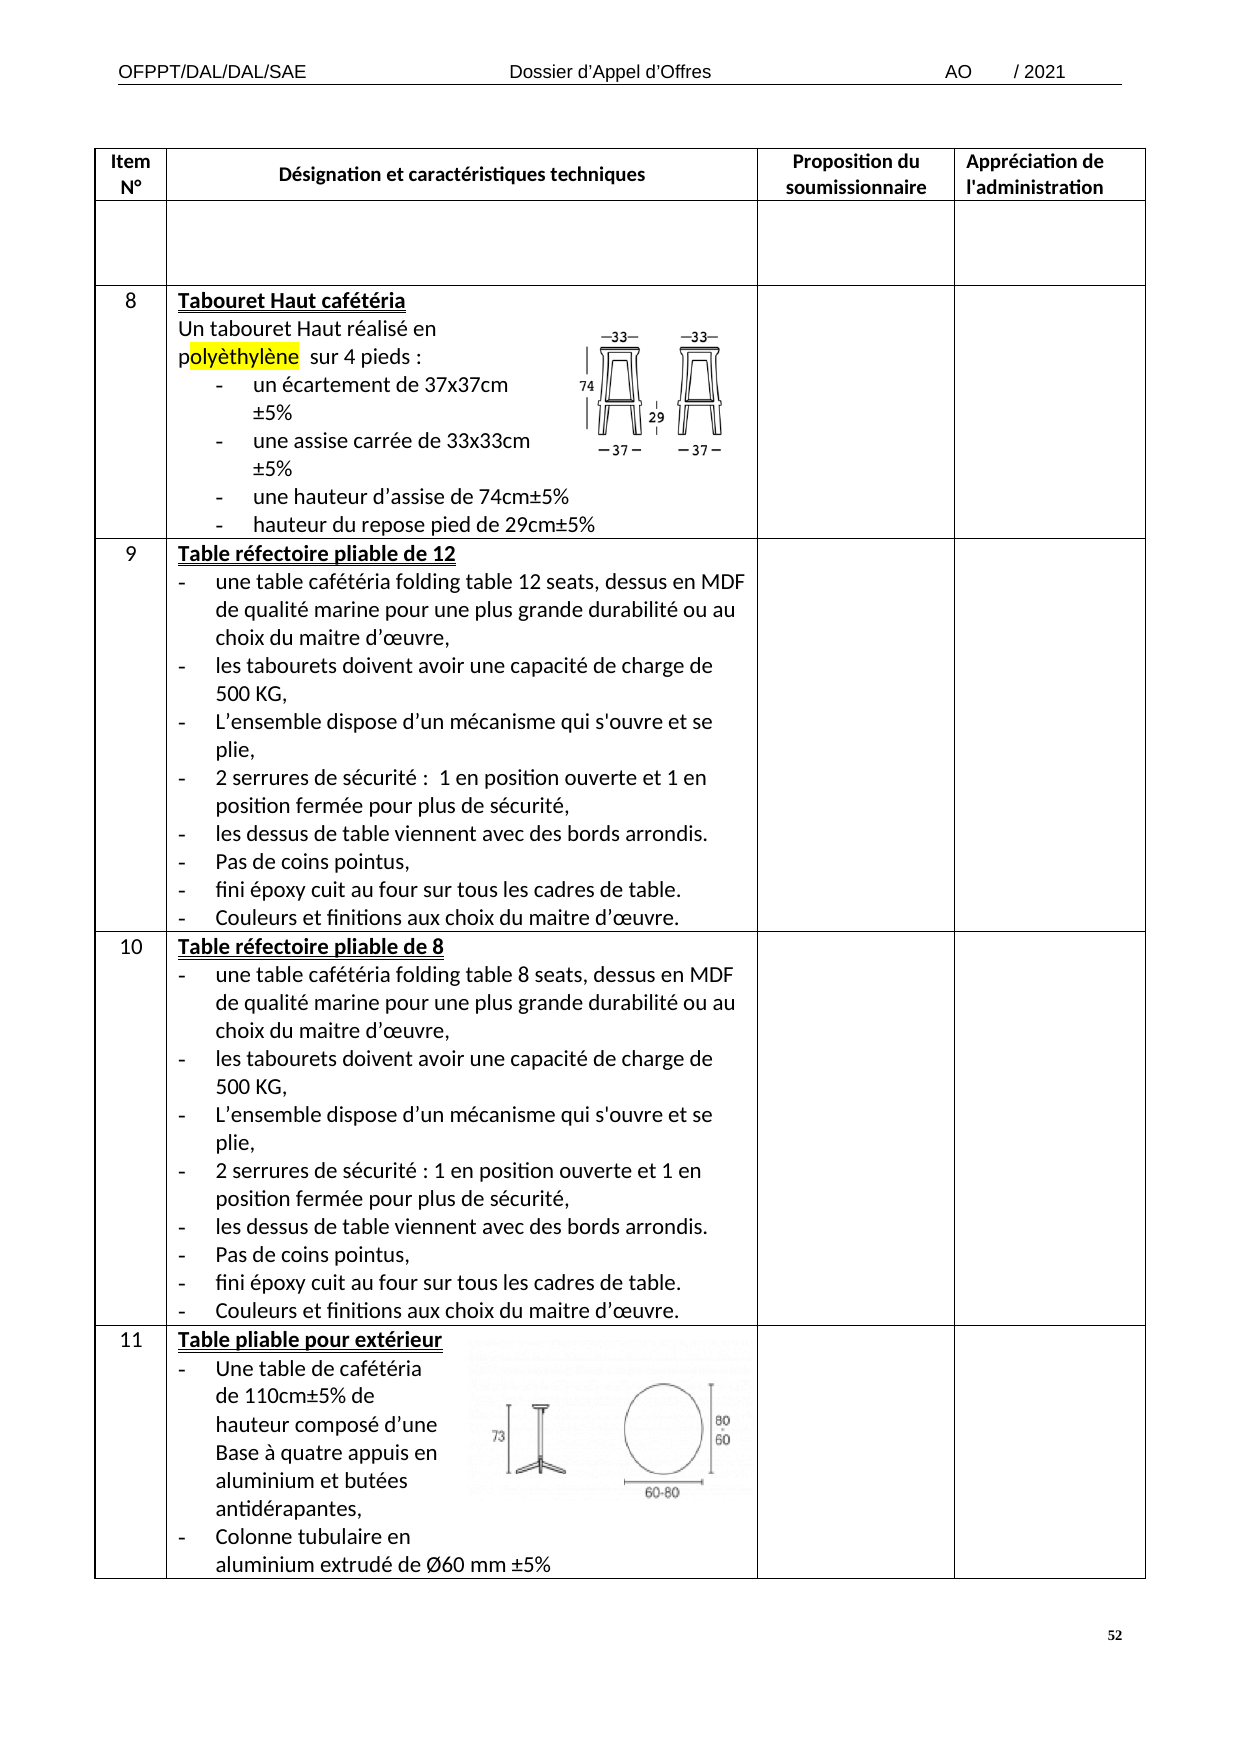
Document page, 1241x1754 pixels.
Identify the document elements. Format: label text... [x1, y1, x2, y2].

table_cell [955, 286, 1145, 538]
table_cell [955, 1326, 1145, 1578]
table_cell [758, 201, 954, 285]
table_cell [955, 539, 1145, 931]
table_cell Table réfectoire pliable de 8 une table cafétéria folding table 8 seats, dessus en MDF de qualité marine pour une plus grande durabilité ou au choix du maitre d’œuvre, les tabourets doivent avoir une capacité de charge de 500 KG, L’ensemble dispose d’un mécanisme qui s'ouvre et se plie, 2 serrures de sécurité : 1 en position ouverte et 1 en position fermée pour plus de sécurité, les dessus de table viennent avec des bords arrondis. Pas de coins pointus, fini époxy cuit au four sur tous les cadres de table. Couleurs et finitions aux choix du maitre d’œuvre. [167, 932, 757, 1324]
table_cell Tabouret Haut cafétéria Un tabouret Haut réalisé en polyèthylène sur 4 pieds : un écartement de 37x37cm ±5% une assise carrée de 33x33cm ±5% une hauteur d’assise de 74cm±5% hauteur du repose pied de 29cm±5% [167, 286, 757, 538]
table_cell [758, 1326, 954, 1578]
table_cell 9 [96, 539, 166, 931]
table_cell 8 [96, 286, 166, 538]
picture [553, 318, 753, 469]
table_header Item N° [96, 149, 166, 199]
table_header Proposition du soumissionnaire [758, 149, 954, 199]
table_cell 10 [96, 932, 166, 1324]
table_cell [758, 286, 954, 538]
table_cell Table réfectoire pliable de 12 une table cafétéria folding table 12 seats, dessus en MDF de qualité marine pour une plus grande durabilité ou au choix du maitre d’œuvre, les tabourets doivent avoir une capacité de charge de 500 KG, L’ensemble dispose d’un mécanisme qui s'ouvre et se plie, 2 serrures de sécurité : 1 en position ouverte et 1 en position fermée pour plus de sécurité, les dessus de table viennent avec des bords arrondis. Pas de coins pointus, fini époxy cuit au four sur tous les cadres de table. Couleurs et finitions aux choix du maitre d’œuvre. [167, 539, 757, 931]
table_cell 7 [96, 201, 166, 285]
table_cell 11 [96, 1326, 166, 1578]
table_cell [167, 201, 757, 285]
table_header Désignation et caractéristiques techniques [167, 149, 757, 199]
table_cell [758, 932, 954, 1324]
table_cell [955, 201, 1145, 285]
picture [466, 1340, 754, 1523]
table_cell [758, 539, 954, 931]
table_header Appréciation de l'administration [955, 149, 1145, 199]
table_cell [955, 932, 1145, 1324]
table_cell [167, 1326, 757, 1578]
